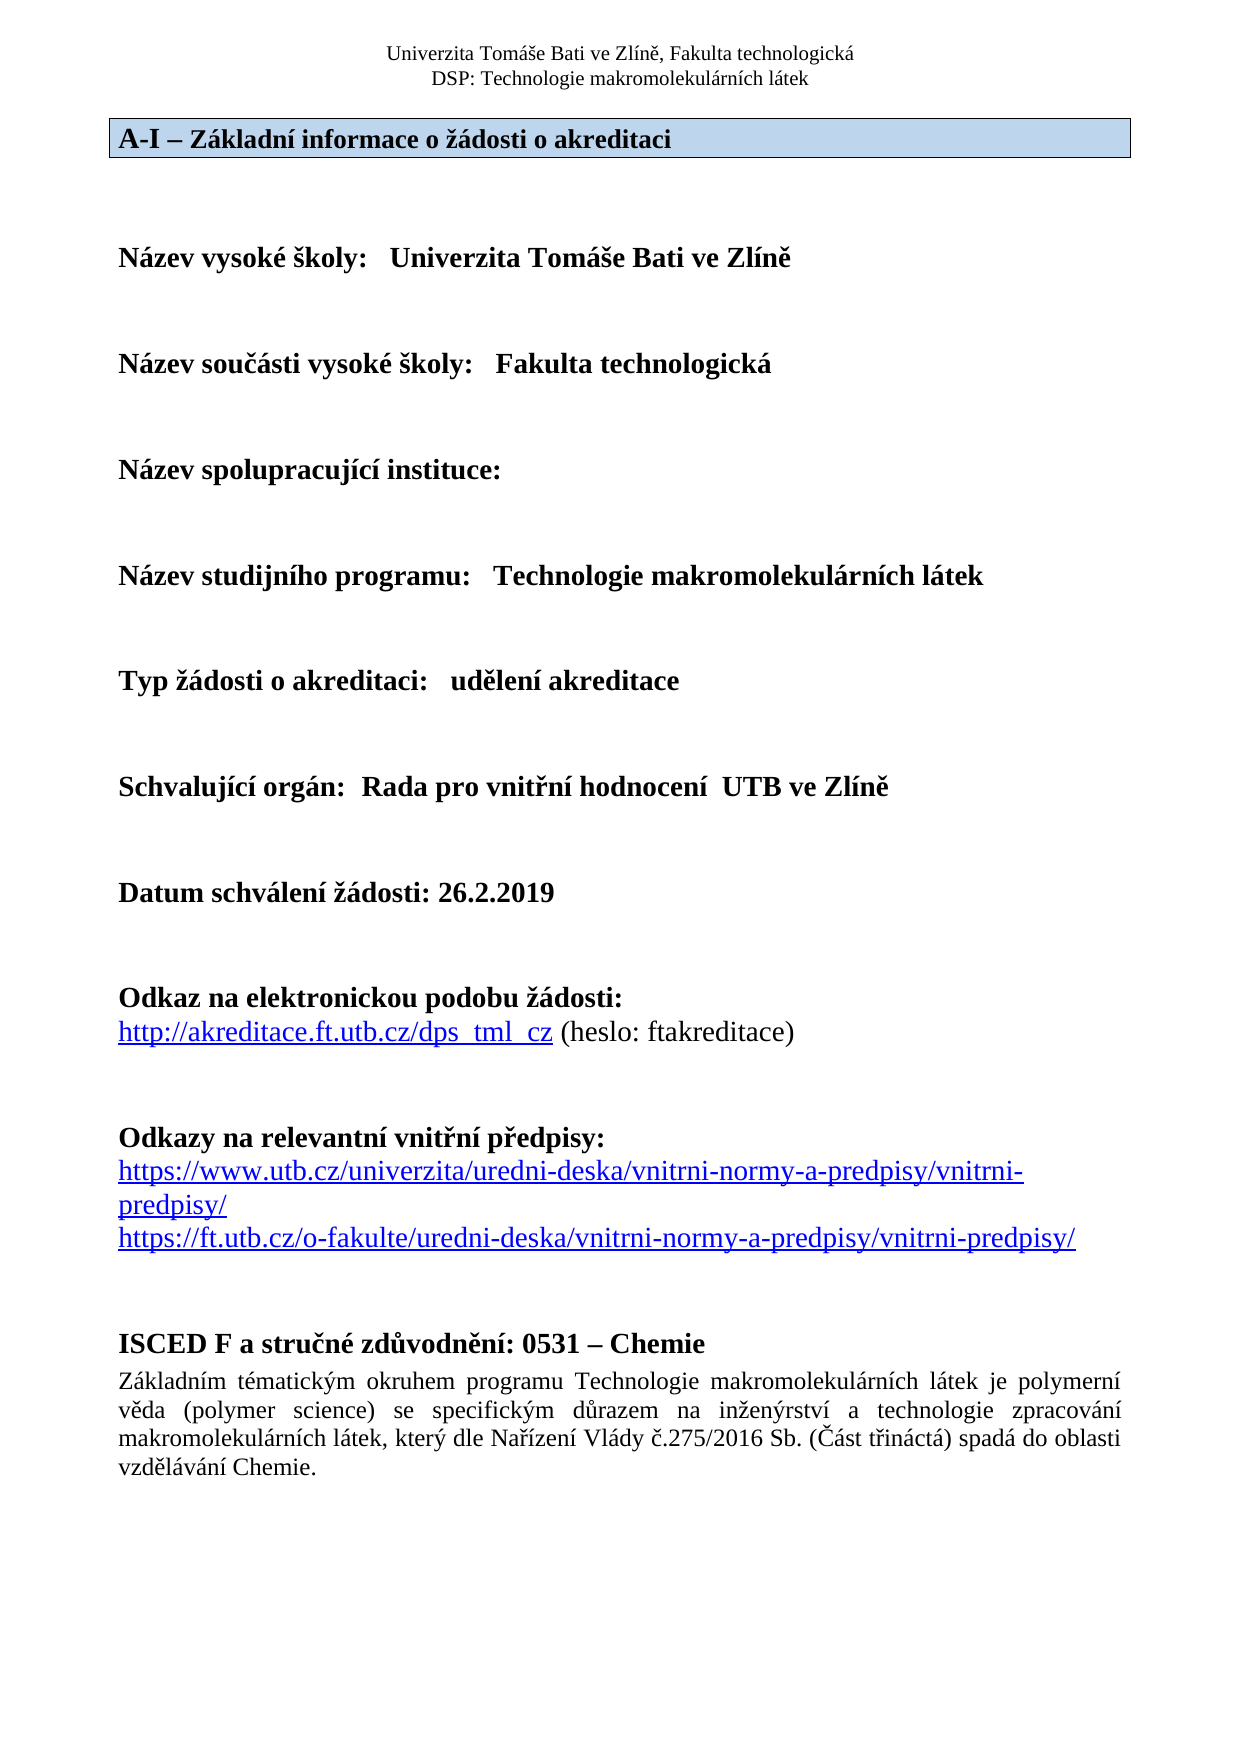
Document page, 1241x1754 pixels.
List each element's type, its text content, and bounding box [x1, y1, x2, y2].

text https://www.utb.cz/univerzita/uredni-deska/vnitrni-normy-a-predpisy/vnitrni-predpisy/ [118, 1153, 1122, 1220]
text Název vysoké školy: Univerzita Tomáše Bati ve Zlíně [118, 240, 1122, 274]
text Datum schválení žádosti: 26.2.2019 [118, 875, 1122, 908]
text Schvalující orgán: Rada pro vnitřní hodnocení UTB ve Zlíně [118, 769, 1122, 803]
text Odkaz na elektronickou podobu žádosti: [118, 981, 1122, 1014]
text Typ žádosti o akreditaci: udělení akreditace [118, 663, 1122, 697]
text Název spolupracující instituce: [118, 452, 1122, 485]
text ISCED F a stručné zdůvodnění: 0531 – Chemie [118, 1326, 1122, 1360]
text Název studijního programu: Technologie makromolekulárních látek [118, 558, 1122, 591]
text A-I – Základní informace o žádosti o akreditaci [110, 119, 1130, 157]
text Název součásti vysoké školy: Fakulta technologická [118, 346, 1122, 380]
text Základním tématickým okruhem programu Technologie makromolekulárních látek je polymerní věda (polymer science) se specifickým důrazem na inženýrství a technologie zpracování makromolekulárních látek, který dle Nařízení Vlády č.275/2016 Sb. (Část třináctá) spadá do oblasti vzdělávání Chemie. [118, 1366, 1122, 1481]
text https://ft.utb.cz/o-fakulte/uredni-deska/vnitrni-normy-a-predpisy/vnitrni-predpisy/ [118, 1220, 1122, 1254]
text http://akreditace.ft.utb.cz/dps_tml_cz (heslo: ftakreditace) [553, 1014, 1122, 1048]
text Odkazy na relevantní vnitřní předpisy: [118, 1120, 1122, 1153]
